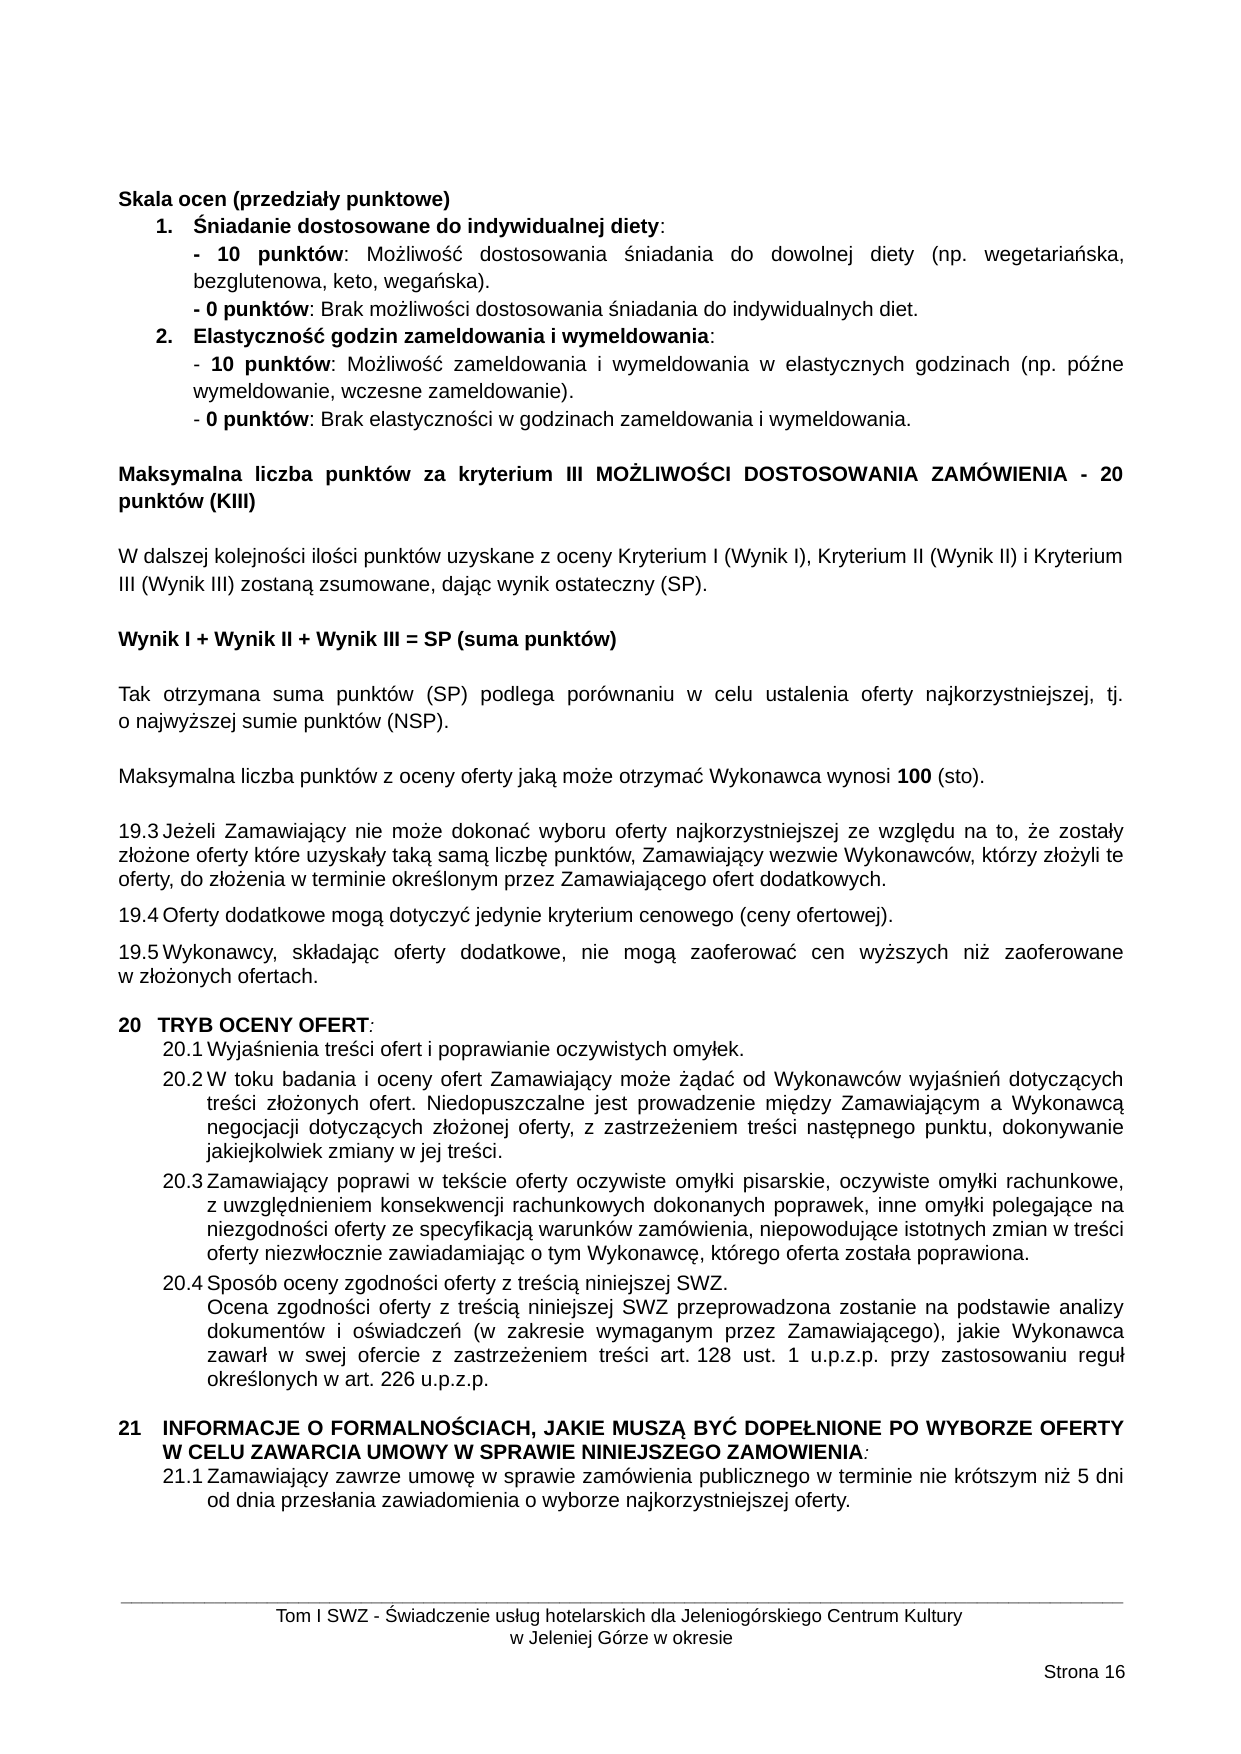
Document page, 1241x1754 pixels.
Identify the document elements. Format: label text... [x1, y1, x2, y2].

list Wykonawcy, składając oferty dodatkowe, nie mogą zaoferować cen wyższych niż zaoferowane w złożonych ofertach. [118, 940, 1125, 988]
subtitle W toku badania i oceny ofert Zamawiający może żądać od Wykonawców wyjaśnień dotyczących treści złożonych ofert. Niedopuszczalne jest prowadzenie między Zamawiającym a Wykonawcą negocjacji dotyczących złożonej oferty, z zastrzeżeniem treści następnego punktu, dokonywanie jakiejkolwiek zmiany w jej treści. [162, 1067, 1125, 1163]
subtitle Ocena zgodności oferty z treścią niniejszej SWZ przeprowadzona zostanie na podstawie analizy dokumentów i oświadczeń (w zakresie wymaganym przez Zamawiającego), jakie Wykonawca zawarł w swej ofercie z zastrzeżeniem treści art. 128 ust. 1 u.p.z.p. przy zastosowaniu reguł określonych w art. 226 u.p.z.p. [207, 1295, 1125, 1391]
subtitle Wyjaśnienia treści ofert i poprawianie oczywistych omyłek. [162, 1037, 1125, 1061]
subtitle Zamawiający zawrze umowę w sprawie zamówienia publicznego w terminie nie krótszym niż 5 dni od dnia przesłania zawiadomienia o wyborze najkorzystniejszej oferty. [162, 1464, 1125, 1512]
text Tak otrzymana suma punktów (SP) podlega porównaniu w celu ustalenia oferty najkorzystniejszej, tj. o najwyższej sumie punktów (NSP). [118, 681, 1125, 733]
text Maksymalna liczba punktów za kryterium III MOŻLIWOŚCI DOSTOSOWANIA ZAMÓWIENIA - 20 punktów (KIII) [118, 461, 1125, 513]
text - 0 punktów: Brak elastyczności w godzinach zameldowania i wymeldowania. [193, 406, 1125, 430]
text Maksymalna liczba punktów z oceny oferty jaką może otrzymać Wykonawca wynosi 100 (sto). [118, 764, 1125, 788]
subtitle Sposób oceny zgodności oferty z treścią niniejszej SWZ. [162, 1271, 1125, 1295]
text - 10 punktów: Możliwość dostosowania śniadania do dowolnej diety (np. wegetariańska, bezglutenowa, keto, wegańska). [193, 241, 1125, 293]
subtitle TRYB OCENY OFERT: [118, 1013, 1125, 1037]
subtitle Zamawiający poprawi w tekście oferty oczywiste omyłki pisarskie, oczywiste omyłki rachunkowe, z uwzględnieniem konsekwencji rachunkowych dokonanych poprawek, inne omyłki polegające na niezgodności oferty ze specyfikacją warunków zamówienia, niepowodujące istotnych zmian w treści oferty niezwłocznie zawiadamiając o tym Wykonawcę, którego oferta została poprawiona. [162, 1169, 1125, 1265]
text W dalszej kolejności ilości punktów uzyskane z oceny Kryterium I (Wynik I), Kryterium II (Wynik II) i Kryterium III (Wynik III) zostaną zsumowane, dając wynik ostateczny (SP). [118, 544, 1125, 595]
list Jeżeli Zamawiający nie może dokonać wyboru oferty najkorzystniejszej ze względu na to, że zostały złożone oferty które uzyskały taką samą liczbę punktów, Zamawiający wezwie Wykonawców, którzy złożyli te oferty, do złożenia w terminie określonym przez Zamawiającego ofert dodatkowych. [118, 819, 1125, 891]
list Oferty dodatkowe mogą dotyczyć jedynie kryterium cenowego (ceny ofertowej). [118, 903, 1125, 927]
list Śniadanie dostosowane do indywidualnej diety: [156, 214, 1125, 238]
subtitle INFORMACJE O FORMALNOŚCIACH, JAKIE MUSZĄ BYĆ DOPEŁNIONE PO WYBORZE OFERTY W CELU ZAWARCIA UMOWY W SPRAWIE NINIEJSZEGO ZAMOWIENIA: [118, 1416, 1125, 1464]
text Skala ocen (przedziały punktowe) [118, 186, 1125, 210]
text Wynik I + Wynik II + Wynik III = SP (suma punktów) [118, 626, 1125, 650]
text - 0 punktów: Brak możliwości dostosowania śniadania do indywidualnych diet. [193, 296, 1125, 320]
text - 10 punktów: Możliwość zameldowania i wymeldowania w elastycznych godzinach (np. późne wymeldowanie, wczesne zameldowanie). [193, 351, 1125, 403]
list Elastyczność godzin zameldowania i wymeldowania: [156, 324, 1125, 348]
